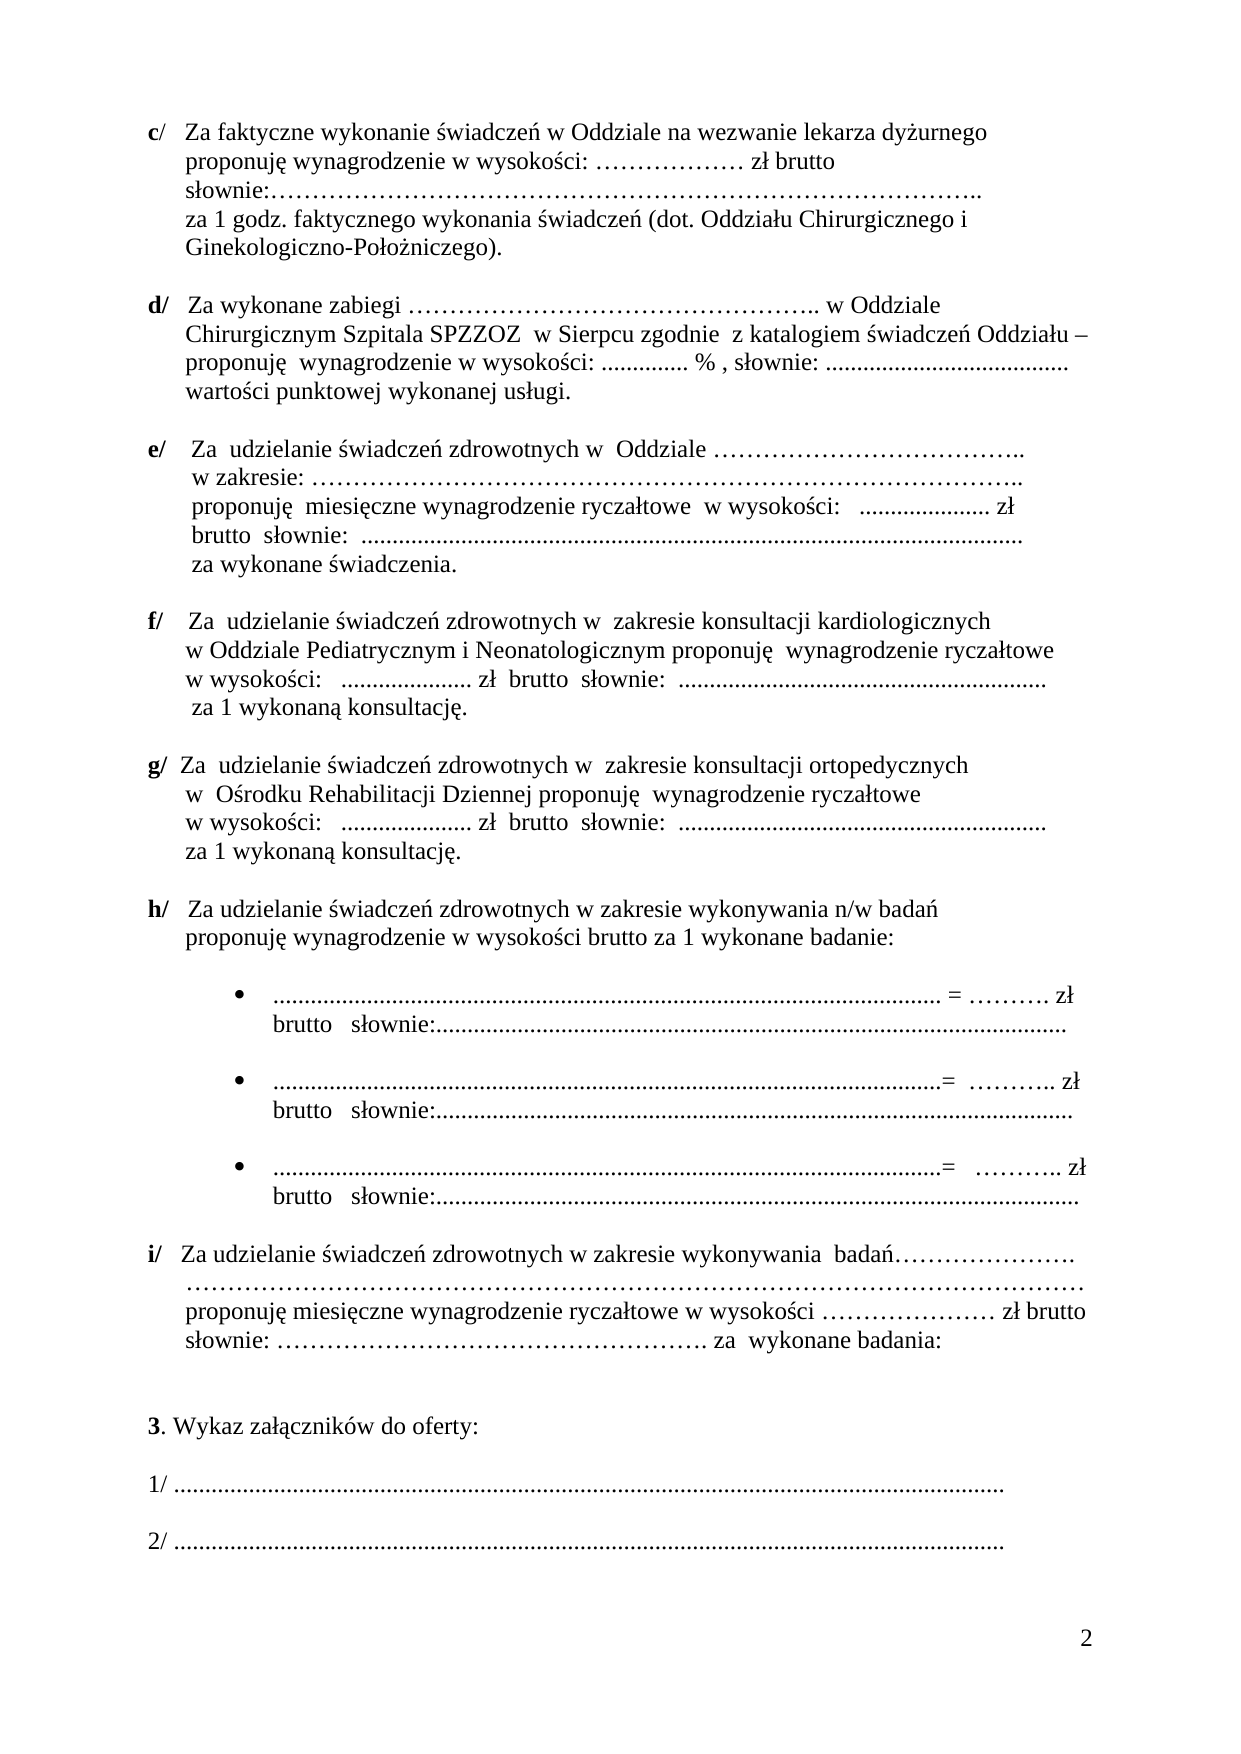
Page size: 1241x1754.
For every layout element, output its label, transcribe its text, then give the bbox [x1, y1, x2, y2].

text g/ Za udzielanie świadczeń zdrowotnych w zakresie konsultacji ortopedycznych [148, 750, 1093, 779]
text proponuję wynagrodzenie w wysokości brutto za 1 wykonane badanie: [148, 922, 1093, 951]
text ……………………………………………………………………………………………… [148, 1267, 1093, 1296]
text Chirurgicznym Szpitala SPZZOZ w Sierpcu zgodnie z katalogiem świadczeń Oddziału – [148, 319, 1093, 347]
text 1/ ..................................................................................................................................... [148, 1469, 1093, 1497]
list ...........................................................................................................= ……….. zł brutto słownie:....................................................................................................... [235, 1152, 1093, 1210]
text Ginekologiczno-Położniczego). [148, 232, 1093, 261]
text f/ Za udzielanie świadczeń zdrowotnych w zakresie konsultacji kardiologicznych [148, 606, 1093, 635]
text w zakresie: ………………………………………………………………………….. [148, 462, 1093, 491]
text brutto słownie: .......................................................................................................... [148, 520, 1093, 549]
text e/ Za udzielanie świadczeń zdrowotnych w Oddziale ……………………………….. [148, 434, 1093, 462]
text słownie:………………………………………………………………………….. [148, 175, 1093, 204]
text za 1 wykonaną konsultację. [148, 836, 1093, 865]
text proponuję wynagrodzenie w wysokości: ……………… zł brutto [148, 146, 1093, 175]
text w wysokości: ..................... zł brutto słownie: ........................................................... [148, 664, 1093, 692]
list ........................................................................................................... = ………. zł brutto słownie:..................................................................................................... [235, 980, 1093, 1037]
text proponuję miesięczne wynagrodzenie ryczałtowe w wysokości: ..................... zł [148, 491, 1093, 520]
text za 1 godz. faktycznego wykonania świadczeń (dot. Oddziału Chirurgicznego i [148, 204, 1093, 232]
text proponuję miesięczne wynagrodzenie ryczałtowe w wysokości ………………… zł brutto [148, 1296, 1093, 1325]
text 2/ ..................................................................................................................................... [148, 1526, 1093, 1555]
text i/ Za udzielanie świadczeń zdrowotnych w zakresie wykonywania badań…………………. [148, 1239, 1093, 1267]
text proponuję wynagrodzenie w wysokości: .............. % , słownie: ....................................... [148, 347, 1093, 376]
text h/ Za udzielanie świadczeń zdrowotnych w zakresie wykonywania n/w badań [148, 894, 1093, 922]
text 3. Wykaz załączników do oferty: [148, 1411, 1093, 1440]
text d/ Za wykonane zabiegi ………………………………………….. w Oddziale [148, 290, 1093, 319]
text za 1 wykonaną konsultację. [148, 692, 1093, 721]
list ...........................................................................................................= ……….. zł brutto słownie:...................................................................................................... [235, 1066, 1093, 1124]
text w wysokości: ..................... zł brutto słownie: ........................................................... [148, 807, 1093, 836]
text słownie: ……………………………………………. za wykonane badania: [148, 1325, 1093, 1354]
text w Oddziale Pediatrycznym i Neonatologicznym proponuję wynagrodzenie ryczałtowe [148, 635, 1093, 664]
text za wykonane świadczenia. [148, 549, 1093, 577]
text wartości punktowej wykonanej usługi. [148, 376, 1093, 405]
text c/ Za faktyczne wykonanie świadczeń w Oddziale na wezwanie lekarza dyżurnego [148, 117, 1093, 146]
text w Ośrodku Rehabilitacji Dziennej proponuję wynagrodzenie ryczałtowe [148, 779, 1093, 807]
